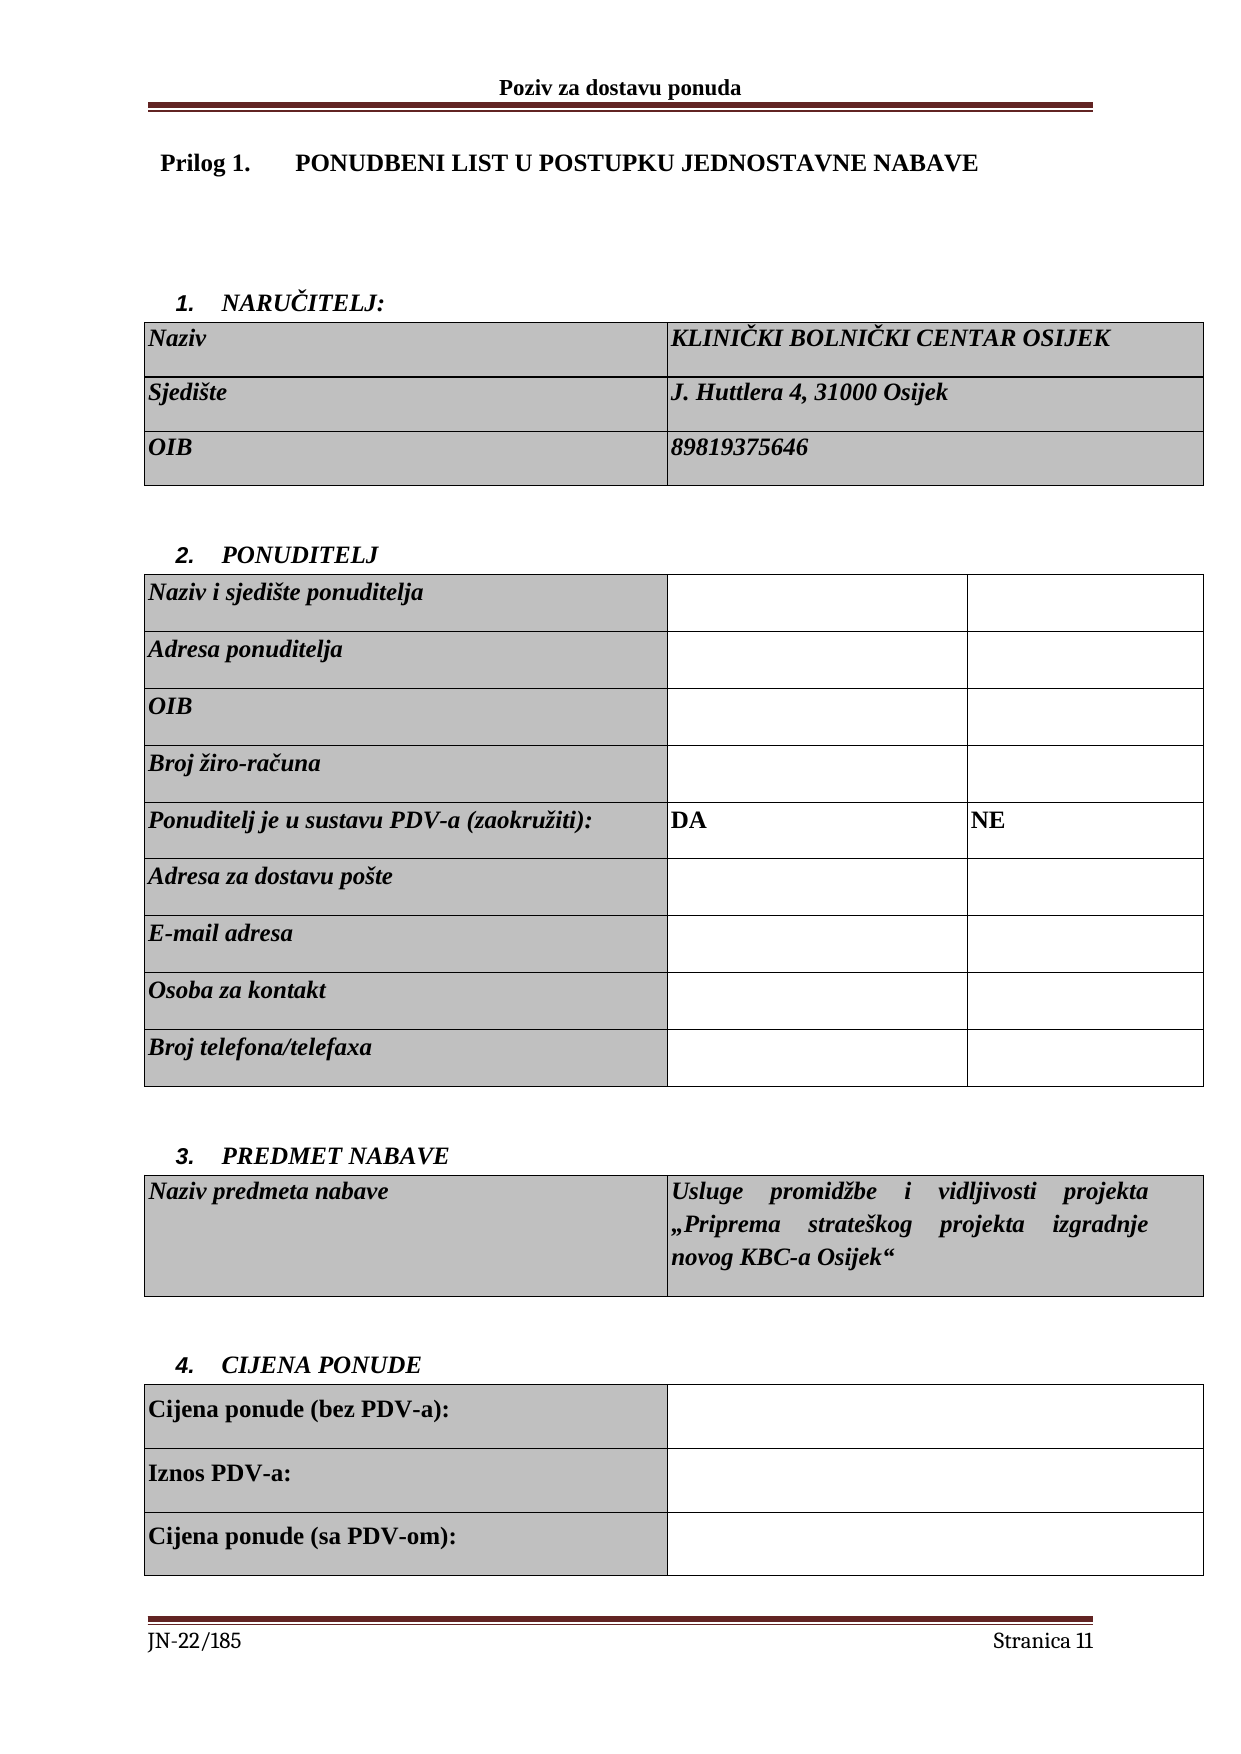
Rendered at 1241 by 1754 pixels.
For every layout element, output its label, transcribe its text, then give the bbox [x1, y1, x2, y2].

table_cell Osoba za kontakt [145, 973, 667, 1029]
table_cell OIB [145, 689, 667, 745]
table_cell [968, 689, 1203, 745]
table_header KLINIČKI BOLNIČKI CENTAR OSIJEK [668, 323, 1203, 376]
table_cell Adresa za dostavu pošte [145, 859, 667, 915]
table_header Usluge promidžbe i vidljivosti projekta „Priprema strateškog projekta izgradnje novog KBC-a Osijek“ [668, 1176, 1203, 1296]
table_cell Iznos PDV-a: [145, 1449, 667, 1512]
table_cell [668, 746, 967, 802]
table_cell Ponuditelj je u sustavu PDV-a (zaokružiti): [145, 803, 667, 858]
list PREDMET NABAVE [175, 1141, 1093, 1170]
table_cell [968, 1030, 1203, 1086]
table_cell DA [668, 803, 967, 858]
table_header Naziv predmeta nabave [145, 1176, 667, 1296]
table_header Cijena ponude (bez PDV-a): [145, 1385, 667, 1448]
table_cell [968, 973, 1203, 1029]
table_cell [968, 746, 1203, 802]
table_cell [668, 859, 967, 915]
table_header Naziv i sjedište ponuditelja [145, 575, 667, 631]
list CIJENA PONUDE [175, 1351, 1093, 1379]
table_cell Adresa ponuditelja [145, 632, 667, 688]
table_cell [668, 1513, 1203, 1575]
subtitle Prilog 1. PONUDBENI LIST U POSTUPKU JEDNOSTAVNE NABAVE [148, 148, 1093, 176]
table_header [968, 575, 1203, 631]
table_cell Sjedište [145, 378, 667, 431]
table_header [668, 575, 967, 631]
table_cell [668, 916, 967, 972]
list NARUČITELJ: [175, 288, 1093, 317]
table_cell J. Huttlera 4, 31000 Osijek [668, 378, 1203, 431]
table_cell OIB [145, 432, 667, 485]
table_cell NE [968, 803, 1203, 858]
table_cell Cijena ponude (sa PDV-om): [145, 1513, 667, 1575]
table_cell [968, 916, 1203, 972]
table_cell 89819375646 [668, 432, 1203, 485]
table_cell [968, 632, 1203, 688]
table_cell [668, 973, 967, 1029]
table_cell Broj žiro-računa [145, 746, 667, 802]
table_cell [668, 1030, 967, 1086]
table_cell [668, 1449, 1203, 1512]
table_cell [668, 689, 967, 745]
list PONUDITELJ [175, 540, 1093, 569]
table_cell [968, 859, 1203, 915]
table_cell [668, 632, 967, 688]
table_header [668, 1385, 1203, 1448]
table_header Naziv [145, 323, 667, 376]
table_cell E-mail adresa [145, 916, 667, 972]
table_cell Broj telefona/telefaxa [145, 1030, 667, 1086]
